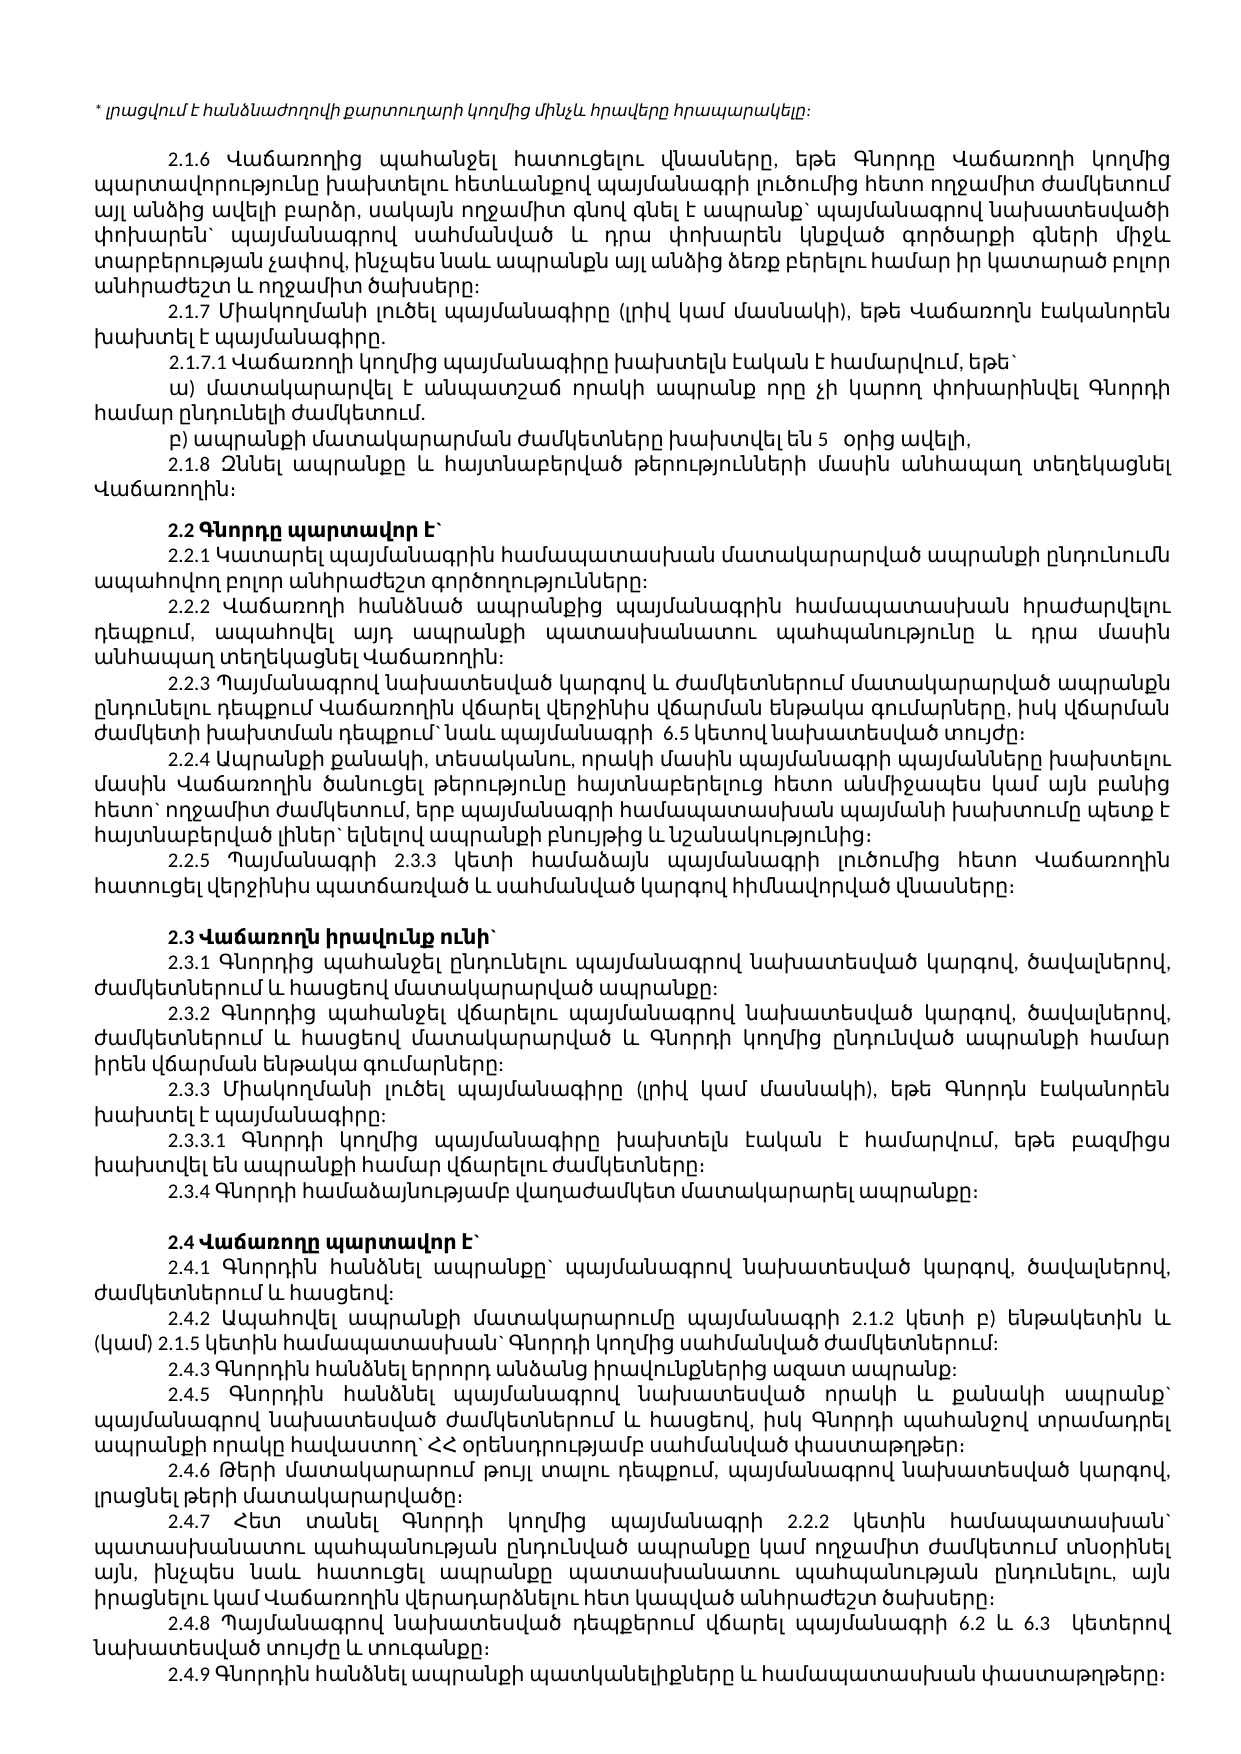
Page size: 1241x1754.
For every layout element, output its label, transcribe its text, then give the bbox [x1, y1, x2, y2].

text 2.2 Գնորդը պարտավոր է` [94, 517, 1171, 543]
text 2.2.4 Ապրանքի քանակի, տեսականու, որակի մասին պայմանագրի պայմանները խախտելու մասին Վաճառողին ծանուցել թերությունը հայտնաբերելուց հետո անմիջապես կամ այն բանից հետո` ողջամիտ ժամկետում, երբ պայմանագրի համապատասխան պայմանի խախտումը պետք է հայտնաբերված լիներ` ելնելով ապրանքի բնույթից և նշանակությունից։ [94, 746, 1171, 848]
text 2.3.3.1 Գնորդի կողմից պայմանագիրը խախտելն էական է համարվում, եթե բազմիցս խախտվել են ապրանքի համար վճարելու ժամկետները։ [94, 1127, 1171, 1178]
text 2.2.1 Կատարել պայմանագրին համապատասխան մատակարարված ապրանքի ընդունումն ապահովող բոլոր անհրաժեշտ գործողությունները: [94, 543, 1171, 593]
text բ) ապրանքի մատակարարման ժամկետները խախտվել են 5 օրից ավելի, [94, 426, 1171, 451]
text ա) մատակարարվել է անպատշաճ որակի ապրանք որը չի կարող փոխարինվել Գնորդի համար ընդունելի ժամկետում. [94, 375, 1171, 426]
text 2.3.1 Գնորդից պահանջել ընդունելու պայմանագրով նախատեսված կարգով, ծավալներով, ժամկետներում և հասցեով մատակարարված ապրանքը: [94, 949, 1171, 1000]
text 2.4.6 Թերի մատակարարում թույլ տալու դեպքում, պայմանագրով նախատեսված կարգով, լրացնել թերի մատակարարվածը։ [94, 1458, 1171, 1508]
text 2.1.7 Միակողմանի լուծել պայմանագիրը (լրիվ կամ մասնակի), եթե Վաճառողն էականորեն խախտել է պայմանագիրը. [94, 299, 1171, 349]
text 2.4.9 Գնորդին հանձնել ապրանքի պատկանելիքները և համապատասխան փաստաթղթերը։ [94, 1661, 1171, 1686]
text 2.2.2 Վաճառողի հանձնած ապրանքից պայմանագրին համապատասխան հրաժարվելու դեպքում, ապահովել այդ ապրանքի պատասխանատու պահպանությունը և դրա մասին անհապաղ տեղեկացնել Վաճառողին: [94, 593, 1171, 670]
text 2.4.7 Հետ տանել Գնորդի կողմից պայմանագրի 2.2.2 կետին համապատասխան` պատասխանատու պահպանության ընդունված ապրանքը կամ ողջամիտ ժամկետում տնօրինել այն, ինչպես նաև հատուցել ապրանքը պատասխանատու պահպանության ընդունելու, այն իրացնելու կամ Վաճառողին վերադարձնելու հետ կապված անհրաժեշտ ծախսերը։ [94, 1508, 1171, 1610]
text 2.3.4 Գնորդի համաձայնությամբ վաղաժամկետ մատակարարել ապրանքը։ [94, 1178, 1171, 1203]
text 2.4 Վաճառողը պարտավոր է` [94, 1229, 1171, 1254]
text 2.4.8 Պայմանագրով նախատեսված դեպքերում վճարել պայմանագրի 6.2 և 6.3 կետերով նախատեսված տույժը և տուգանքը։ [94, 1610, 1171, 1661]
text 2.4.2 Ապահովել ապրանքի մատակարարումը պայմանագրի 2.1.2 կետի բ) ենթակետին և (կամ) 2.1.5 կետին համապատասխան` Գնորդի կողմից սահմանված ժամկետներում: [94, 1305, 1171, 1356]
text 2.4.1 Գնորդին հանձնել ապրանքը` պայմանագրով նախատեսված կարգով, ծավալներով, ժամկետներում և հասցեով: [94, 1254, 1171, 1305]
text 2.2.3 Պայմանագրով նախատեսված կարգով և ժամկետներում մատակարարված ապրանքն ընդունելու դեպքում Վաճառողին վճարել վերջինիս վճարման ենթակա գումարները, իսկ վճարման ժամկետի խախտման դեպքում` նաև պայմանագրի 6.5 կետով նախատեսված տույժը։ [94, 670, 1171, 746]
text 2.1.7.1 Վաճառողի կողմից պայմանագիրը խախտելն էական է համարվում, եթե` [94, 349, 1171, 375]
text 2.1.6 Վաճառողից պահանջել հատուցելու վնասները, եթե Գնորդը Վաճառողի կողմից պարտավորությունը խախտելու հետևանքով պայմանագրի լուծումից հետո ողջամիտ ժամկետում այլ անձից ավելի բարձր, սակայն ողջամիտ գնով գնել է ապրանք` պայմանագրով նախատեսվածի փոխարեն` պայմանագրով սահմանված և դրա փոխարեն կնքված գործարքի գների միջև տարբերության չափով, ինչպես նաև ապրանքն այլ անձից ձեռք բերելու համար իր կատարած բոլոր անհրաժեշտ և ողջամիտ ծախսերը: [94, 146, 1171, 299]
text 2.3 Վաճառողն իրավունք ունի` [94, 924, 1171, 949]
text 2.3.3 Միակողմանի լուծել պայմանագիրը (լրիվ կամ մասնակի), եթե Գնորդն էականորեն խախտել է պայմանագիրը: [94, 1076, 1171, 1127]
text 2.2.5 Պայմանագրի 2.3.3 կետի համաձայն պայմանագրի լուծումից հետո Վաճառողին հատուցել վերջինիս պատճառված և սահմանված կարգով հիմնավորված վնասները։ [94, 848, 1171, 898]
text 2.4.5 Գնորդին հանձնել պայմանագրով նախատեսված որակի և քանակի ապրանք` պայմանագրով նախատեսված ժամկետներում և հասցեով, իսկ Գնորդի պահանջով տրամադրել ապրանքի որակը հավաստող` ՀՀ օրենսդրությամբ սահմանված փաստաթղթեր։ [94, 1381, 1171, 1458]
text 2.1.8 Զննել ապրանքը և հայտնաբերված թերությունների մասին անհապաղ տեղեկացնել Վաճառողին։ [94, 451, 1171, 502]
text 2.3.2 Գնորդից պահանջել վճարելու պայմանագրով նախատեսված կարգով, ծավալներով, ժամկետներում և հասցեով մատակարարված և Գնորդի կողմից ընդունված ապրանքի համար իրեն վճարման ենթակա գումարները: [94, 1000, 1171, 1076]
text * լրացվում է հանձնաժողովի քարտուղարի կողմից մինչև հրավերը հրապարակելը: [94, 100, 1171, 121]
text 2.4.3 Գնորդին հանձնել երրորդ անձանց իրավունքներից ազատ ապրանք: [94, 1356, 1171, 1381]
